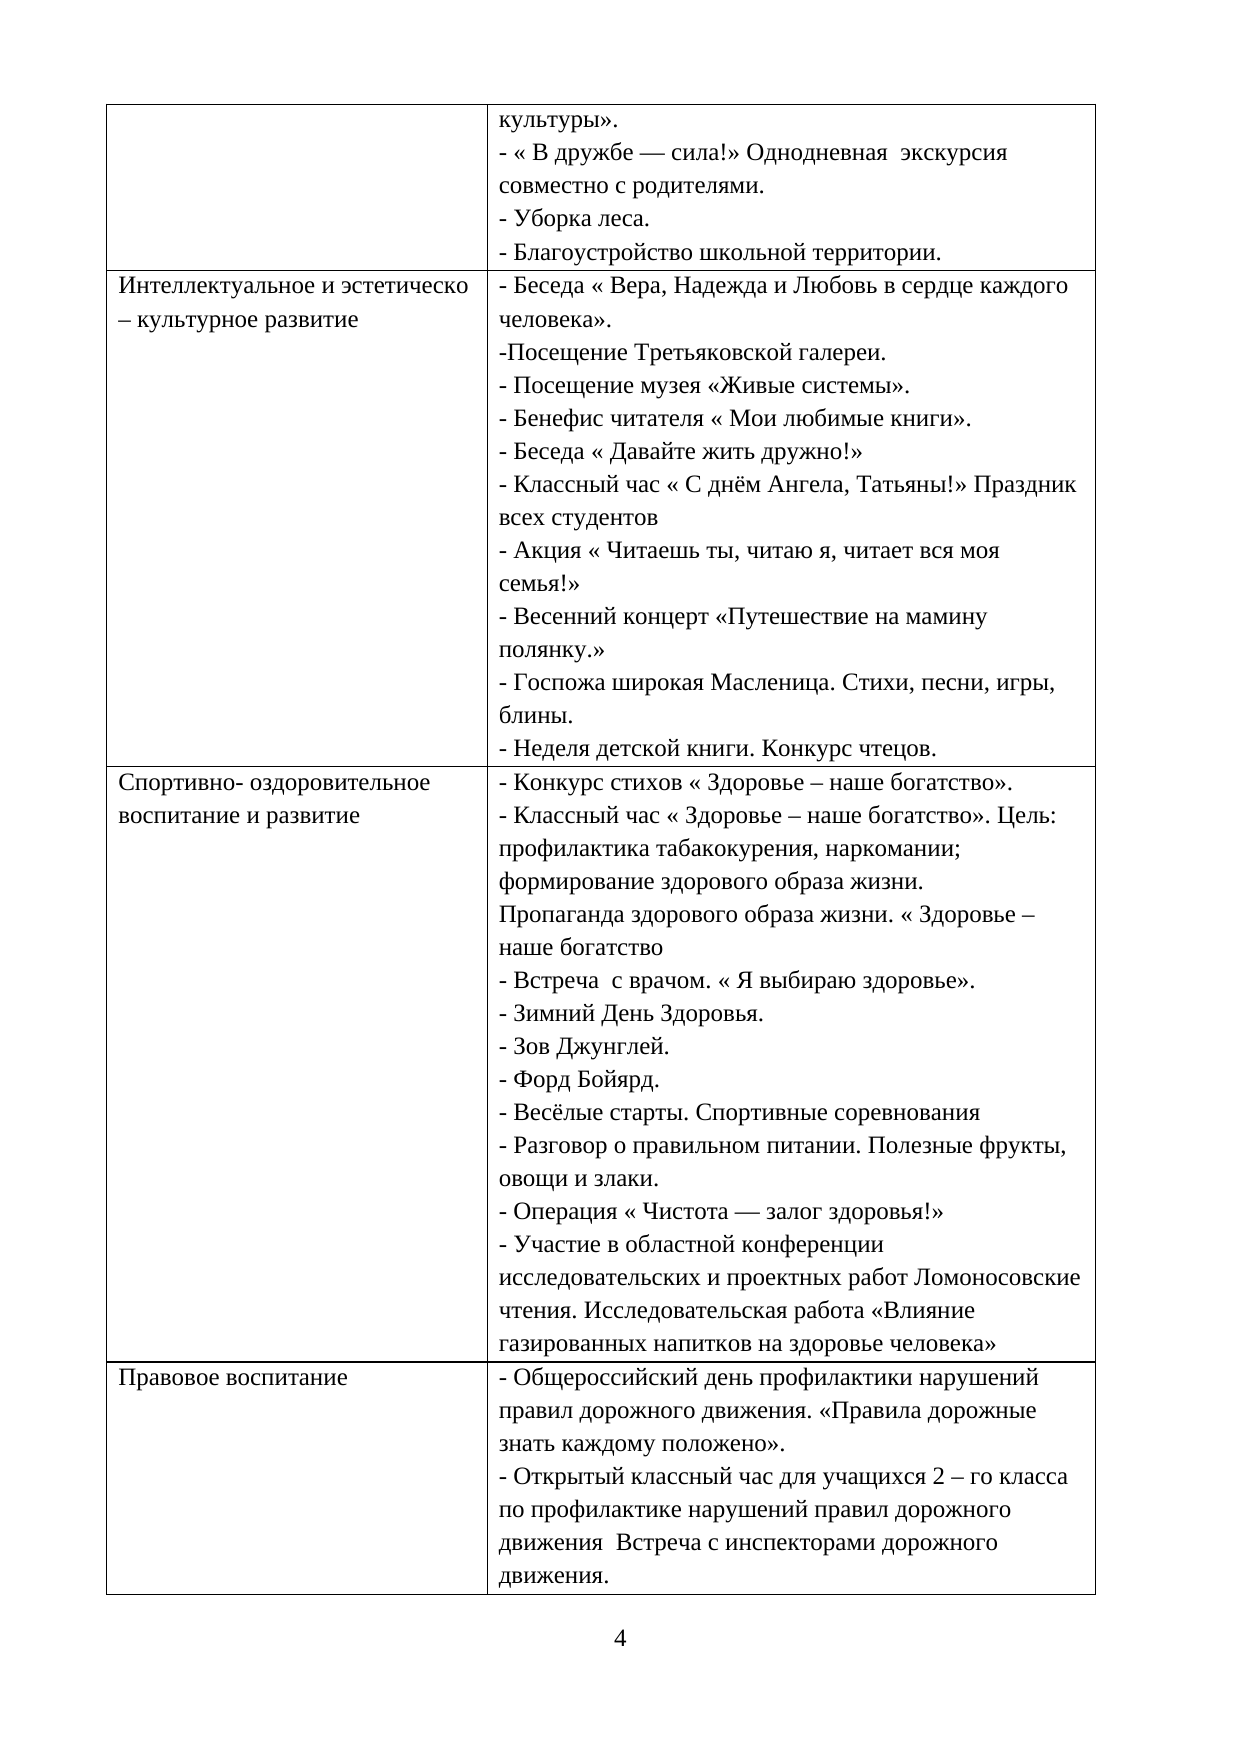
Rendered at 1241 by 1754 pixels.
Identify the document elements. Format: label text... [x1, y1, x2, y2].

table_cell - Конкурс стихов « Здоровье – наше богатство». - Классный час « Здоровье – наше богатство». Цель: профилактика табакокурения, наркомании; формирование здорового образа жизни. Пропаганда здорового образа жизни. « Здоровье – наше богатство - Встреча с врачом. « Я выбираю здоровье». - Зимний День Здоровья. - Зов Джунглей. - Форд Бойярд. - Весёлые старты. Спортивные соревнования - Разговор о правильном питании. Полезные фрукты, овощи и злаки. - Операция « Чистота — залог здоровья!» - Участие в областной конференции исследовательских и проектных работ Ломоносовские чтения. Исследовательская работа «Влияние газированных напитков на здоровье человека» [488, 767, 1095, 1361]
table_cell Правовое воспитание [107, 1363, 487, 1593]
table_cell Спортивно- оздоровительное воспитание и развитие [107, 767, 487, 1361]
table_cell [107, 105, 487, 269]
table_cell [488, 105, 1095, 269]
table_cell - Беседа « Вера, Надежда и Любовь в сердце каждого человека». -Посещение Третьяковской галереи. - Посещение музея «Живые системы». - Бенефис читателя « Мои любимые книги». - Беседа « Давайте жить дружно!» - Классный час « С днём Ангела, Татьяны!» Праздник всех студентов - Акция « Читаешь ты, читаю я, читает вся моя семья!» - Весенний концерт «Путешествие на мамину полянку.» - Госпожа широкая Масленица. Стихи, песни, игры, блины. - Неделя детской книги. Конкурс чтецов. [488, 271, 1095, 766]
table_cell Интеллектуальное и эстетическо – культурное развитие [107, 271, 487, 766]
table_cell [488, 1363, 1095, 1593]
